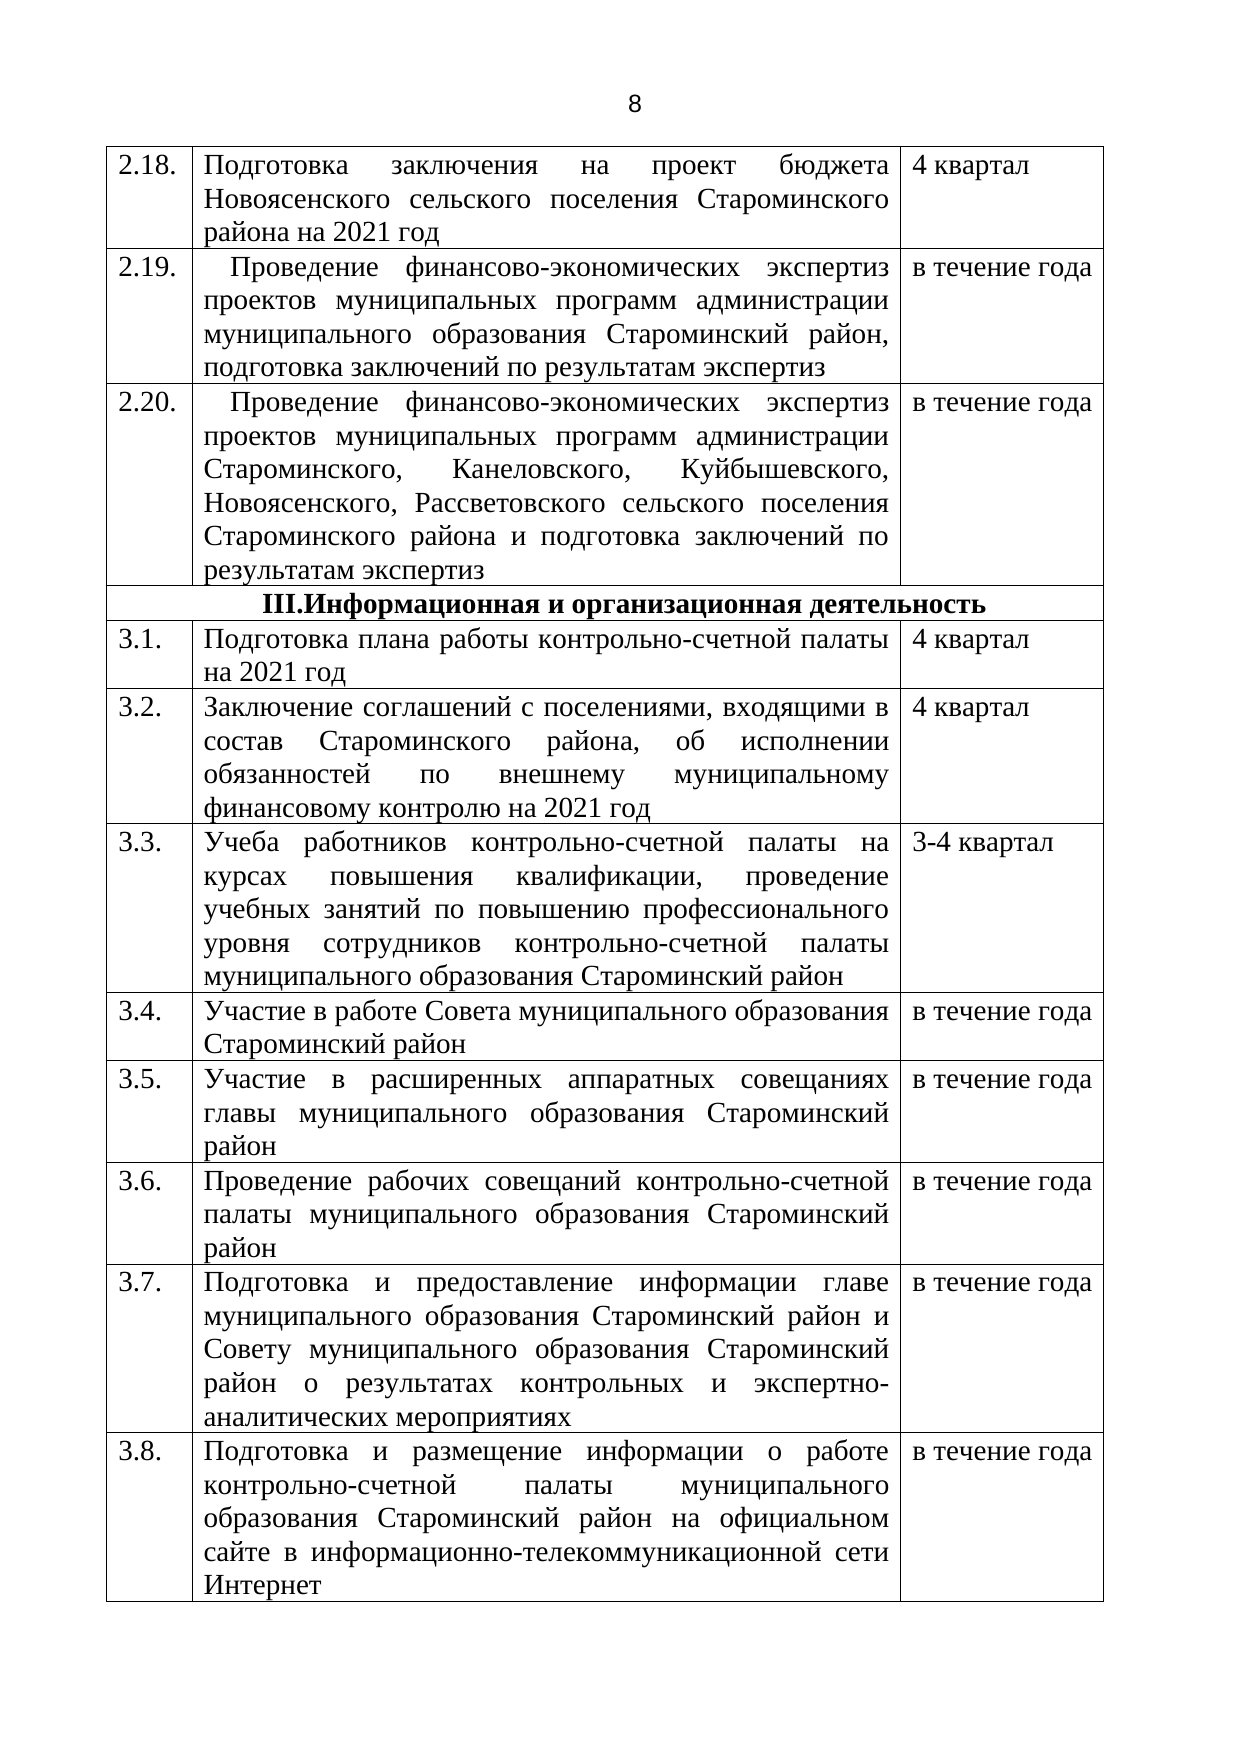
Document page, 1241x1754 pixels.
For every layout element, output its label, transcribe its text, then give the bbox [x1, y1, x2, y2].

table_cell 3.4. [107, 993, 192, 1060]
table_cell 3.8. [107, 1433, 192, 1601]
table_cell Учеба работников контрольно-счетной палаты на курсах повышения квалификации, проведение учебных занятий по повышению профессионального уровня сотрудников контрольно-счетной палаты муниципального образования Староминский район [193, 824, 900, 992]
table_cell Заключение соглашений с поселениями, входящими в состав Староминского района, об исполнении обязанностей по внешнему муниципальному финансовому контролю на 2021 год [193, 689, 900, 823]
table_cell 4 квартал [901, 621, 1103, 688]
table_cell Подготовка заключения на проект бюджета Новоясенского сельского поселения Староминского района на 2021 год [193, 147, 900, 248]
table_cell Подготовка и предоставление информации главе муниципального образования Староминский район и Совету муниципального образования Староминский район о результатах контрольных и экспертно-аналитических мероприятиях [193, 1265, 900, 1432]
table_cell в течение года [901, 1061, 1103, 1162]
table_cell 2.19. [107, 249, 192, 383]
table_cell Проведение рабочих совещаний контрольно-счетной палаты муниципального образования Староминский район [193, 1163, 900, 1263]
table_cell 3.7. [107, 1265, 192, 1432]
table_cell 2.20. [107, 384, 192, 585]
table_cell 2.18. [107, 147, 192, 248]
table_cell 4 квартал [901, 147, 1103, 248]
table_cell 4 квартал [901, 689, 1103, 823]
table_cell в течение года [901, 1433, 1103, 1601]
table_cell Участие в работе Совета муниципального образования Староминский район [193, 993, 900, 1060]
table_cell 3.3. [107, 824, 192, 992]
table_cell Проведение финансово-экономических экспертиз проектов муниципальных программ администрации Староминского, Канеловского, Куйбышевского, Новоясенского, Рассветовского сельского поселения Староминского района и подготовка заключений по результатам экспертиз [193, 384, 900, 585]
table_cell в течение года [901, 993, 1103, 1060]
table_cell 3-4 квартал [901, 824, 1103, 992]
table_cell Проведение финансово-экономических экспертиз проектов муниципальных программ администрации муниципального образования Староминский район, подготовка заключений по результатам экспертиз [193, 249, 900, 383]
table_cell в течение года [901, 384, 1103, 585]
table_cell 3.6. [107, 1163, 192, 1263]
table_cell в течение года [901, 249, 1103, 383]
table_cell в течение года [901, 1163, 1103, 1263]
table_cell 3.1. [107, 621, 192, 688]
table_cell III.Информационная и организационная деятельность [107, 586, 1103, 620]
table_cell Участие в расширенных аппаратных совещаниях главы муниципального образования Староминский район [193, 1061, 900, 1162]
table_cell 3.2. [107, 689, 192, 823]
table_cell Подготовка плана работы контрольно-счетной палаты на 2021 год [193, 621, 900, 688]
table_cell в течение года [901, 1265, 1103, 1432]
table_cell 3.5. [107, 1061, 192, 1162]
table_cell Подготовка и размещение информации о работе контрольно-счетной палаты муниципального образования Староминский район на официальном сайте в информационно-телекоммуникационной сети Интернет [193, 1433, 900, 1601]
